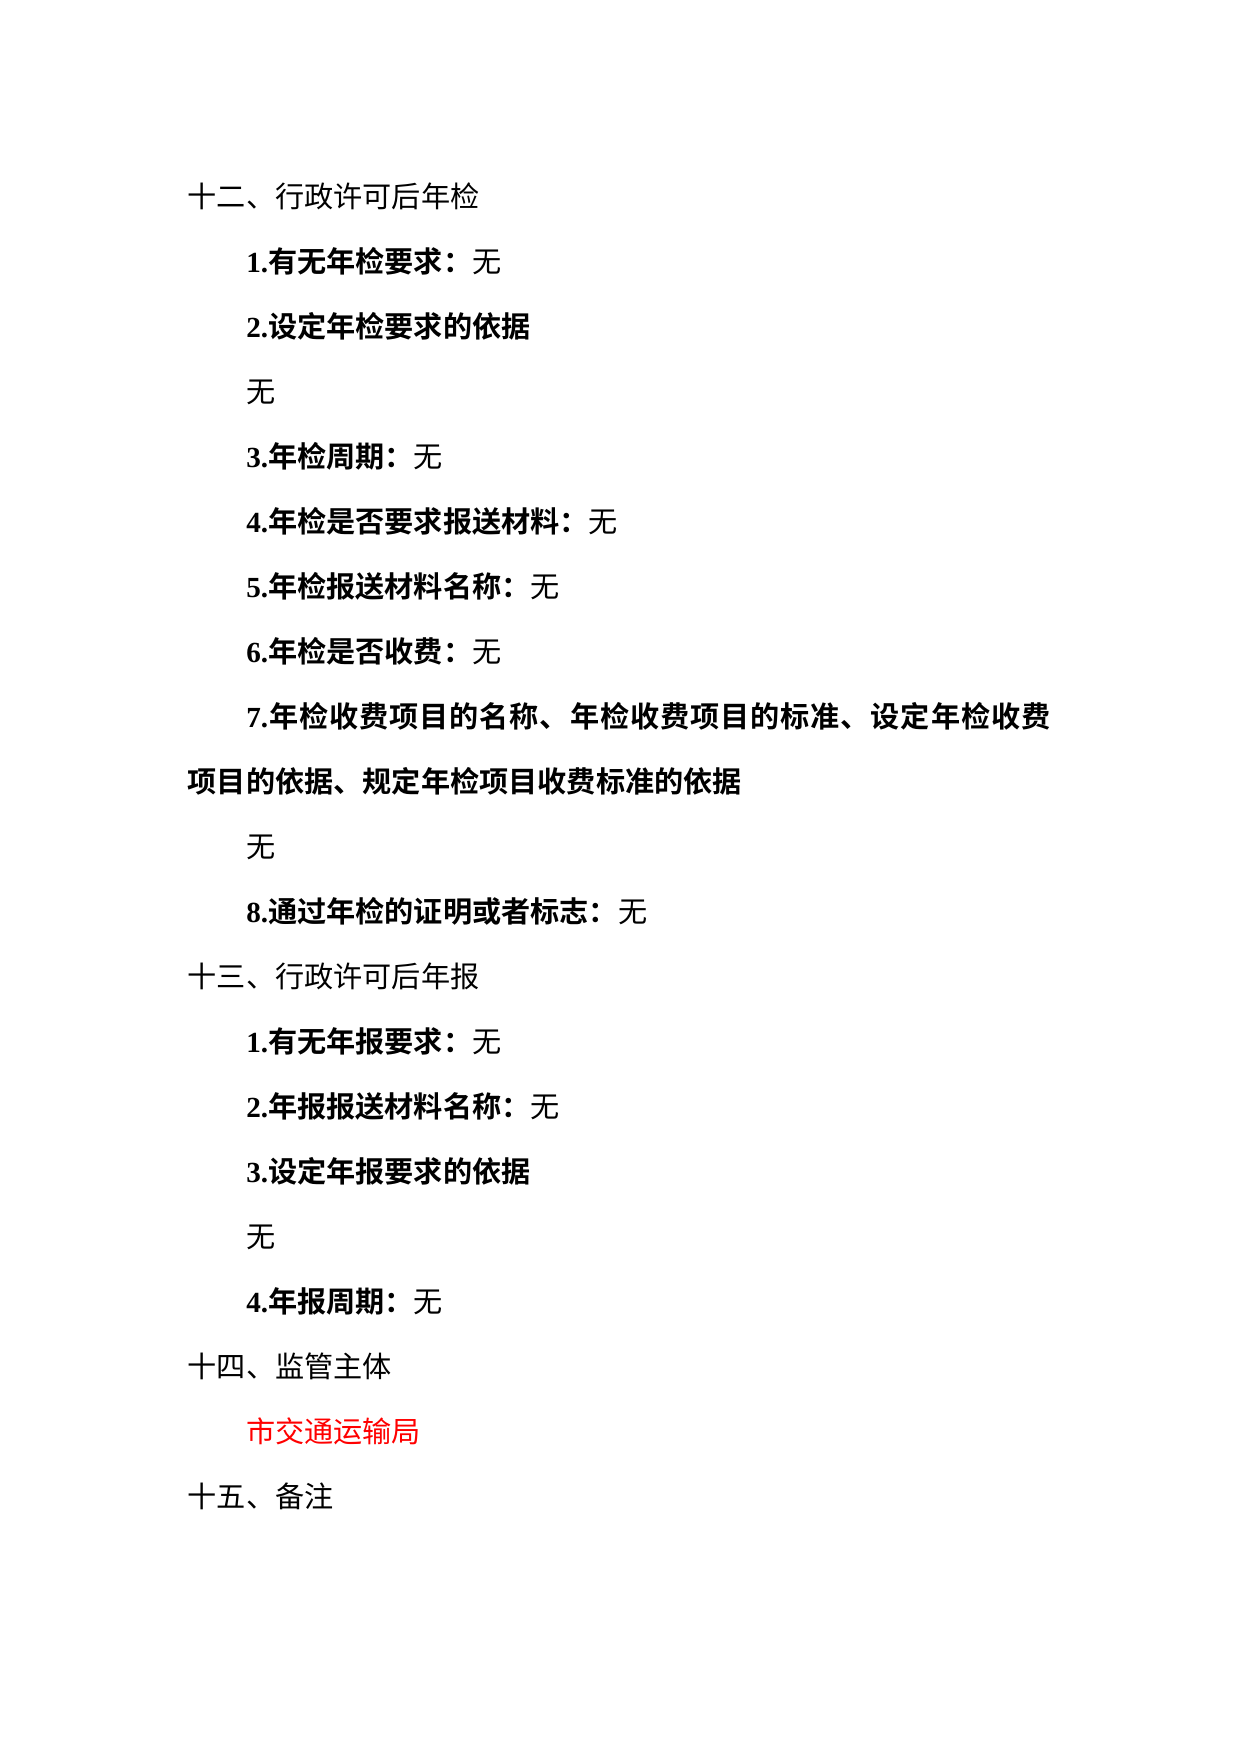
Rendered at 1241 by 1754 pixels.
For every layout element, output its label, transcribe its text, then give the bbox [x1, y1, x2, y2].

text 十二、行政许可后年检 [187, 162, 1053, 227]
text 1.有无年检要求：无 [187, 227, 1053, 292]
text 十三、行政许可后年报 [187, 942, 1053, 1007]
text 无 [187, 357, 1053, 422]
text 2.年报报送材料名称：无 [187, 1072, 1053, 1137]
text 2.设定年检要求的依据 [187, 292, 1053, 357]
text 5.年检报送材料名称：无 [187, 552, 1053, 617]
text 1.有无年报要求：无 [187, 1007, 1053, 1072]
text 4.年检是否要求报送材料：无 [187, 487, 1053, 552]
text 无 [187, 1202, 1053, 1267]
text 4.年报周期：无 [187, 1267, 1053, 1332]
text 无 [187, 812, 1053, 877]
text 3.设定年报要求的依据 [187, 1137, 1053, 1202]
text 市交通运输局 [187, 1397, 1053, 1462]
text 7.年检收费项目的名称、年检收费项目的标准、设定年检收费项目的依据、规定年检项目收费标准的依据 [187, 682, 1053, 812]
text 6.年检是否收费：无 [187, 617, 1053, 682]
text 8.通过年检的证明或者标志：无 [187, 877, 1053, 942]
text 十四、监管主体 [187, 1332, 1053, 1397]
text 十五、备注 [187, 1462, 1053, 1527]
text 3.年检周期：无 [187, 422, 1053, 487]
